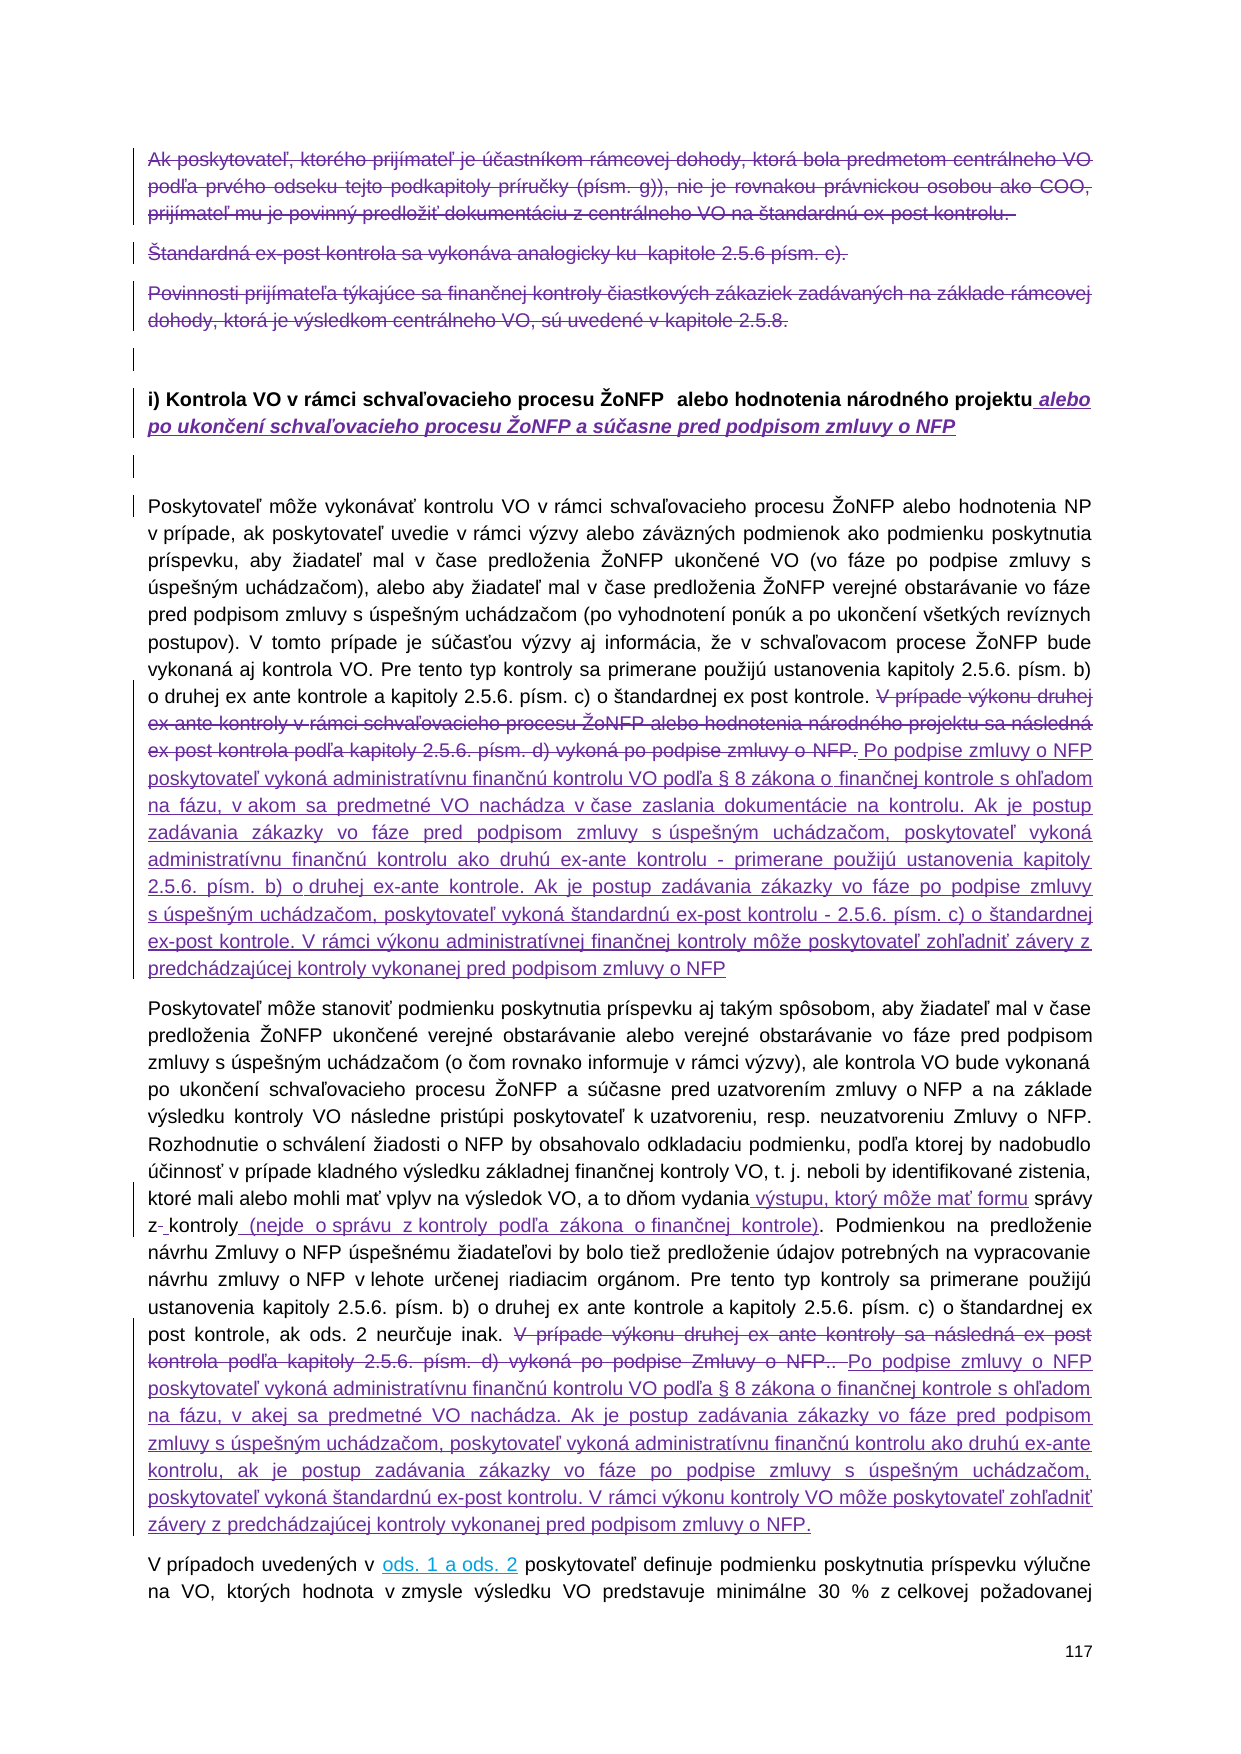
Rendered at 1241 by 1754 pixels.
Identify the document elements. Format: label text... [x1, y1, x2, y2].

text Poskytovateľ môže vykonávať kontrolu VO v rámci schvaľovacieho procesu ŽoNFP alebo hodnotenia NP v prípade, ak poskytovateľ uvedie v rámci výzvy alebo záväzných podmienok ako podmienku poskytnutia príspevku, aby žiadateľ mal v čase predloženia ŽoNFP ukončené VO (vo fáze po podpise zmluvy s úspešným uchádzačom), alebo aby žiadateľ mal v čase predloženia ŽoNFP verejné obstarávanie vo fáze pred podpisom zmluvy s úspešným uchádzačom (po vyhodnotení ponúk a po ukončení všetkých revíznych postupov). V tomto prípade je súčasťou výzvy aj informácia, že v schvaľovacom procese ŽoNFP bude vykonaná aj kontrola VO. Pre tento typ kontroly sa primerane použijú ustanovenia kapitoly 2.5.6. písm. b) o druhej ex ante kontrole a kapitoly 2.5.6. písm. c) o štandardnej ex post kontrole. [148, 494, 1092, 724]
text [148, 1553, 1092, 1603]
text Poskytovateľ môže stanoviť podmienku poskytnutia príspevku aj takým spôsobom, aby žiadateľ mal v čase predloženia ŽoNFP ukončené verejné obstarávanie alebo verejné obstarávanie vo fáze pred podpisom zmluvy s úspešným uchádzačom (o čom rovnako informuje v rámci výzvy), ale kontrola VO bude vykonaná po ukončení schvaľovacieho procesu ŽoNFP a súčasne pred uzatvorením zmluvy o NFP a na základe výsledku kontroly VO následne pristúpi poskytovateľ k uzatvoreniu, resp. neuzatvoreniu Zmluvy o NFP. Rozhodnutie o schválení žiadosti o NFP by obsahovalo odkladaciu podmienku, podľa ktorej by nadobudlo účinnosť v prípade kladného výsledku základnej finančnej kontroly VO, t. j. neboli by identifikované zistenia, ktoré mali alebo mohli mať vplyv na výsledok VO, a to dňom vydania správy zkontroly. Podmienkou na predloženie návrhu Zmluvy o NFP úspešnému žiadateľovi by bolo tiež predloženie údajov potrebných na vypracovanie návrhu zmluvy o NFP v lehote určenej riadiacim orgánom. Pre tento typ kontroly sa primerane použijú ustanovenia kapitoly 2.5.6. písm. b) o druhej ex ante kontrole a kapitoly 2.5.6. písm. c) o štandardnej ex post kontrole, ak ods. 2 neurčuje inak. [148, 996, 1092, 1397]
text i) Kontrola VO v rámci schvaľovacieho procesu ŽoNFP alebo hodnotenia národného projektu [148, 388, 1092, 438]
text Poskytovateľ môže vykonávať kontrolu VO v rámci schvaľovacieho procesu ŽoNFP alebo hodnotenia NP v prípade, ak poskytovateľ uvedie v rámci výzvy alebo záväzných podmienok ako podmienku poskytnutia príspevku, aby žiadateľ mal v čase predloženia ŽoNFP ukončené VO (vo fáze po podpise zmluvy s úspešným uchádzačom), alebo aby žiadateľ mal v čase predloženia ŽoNFP verejné obstarávanie vo fáze pred podpisom zmluvy s úspešným uchádzačom (po vyhodnotení ponúk a po ukončení všetkých revíznych postupov). V tomto prípade je súčasťou výzvy aj informácia, že v schvaľovacom procese ŽoNFP bude vykonaná aj kontrola VO. Pre tento typ kontroly sa primerane použijú ustanovenia kapitoly 2.5.6. písm. b) o druhej ex ante kontrole a kapitoly 2.5.6. písm. c) o štandardnej ex post kontrole. [148, 725, 1092, 786]
